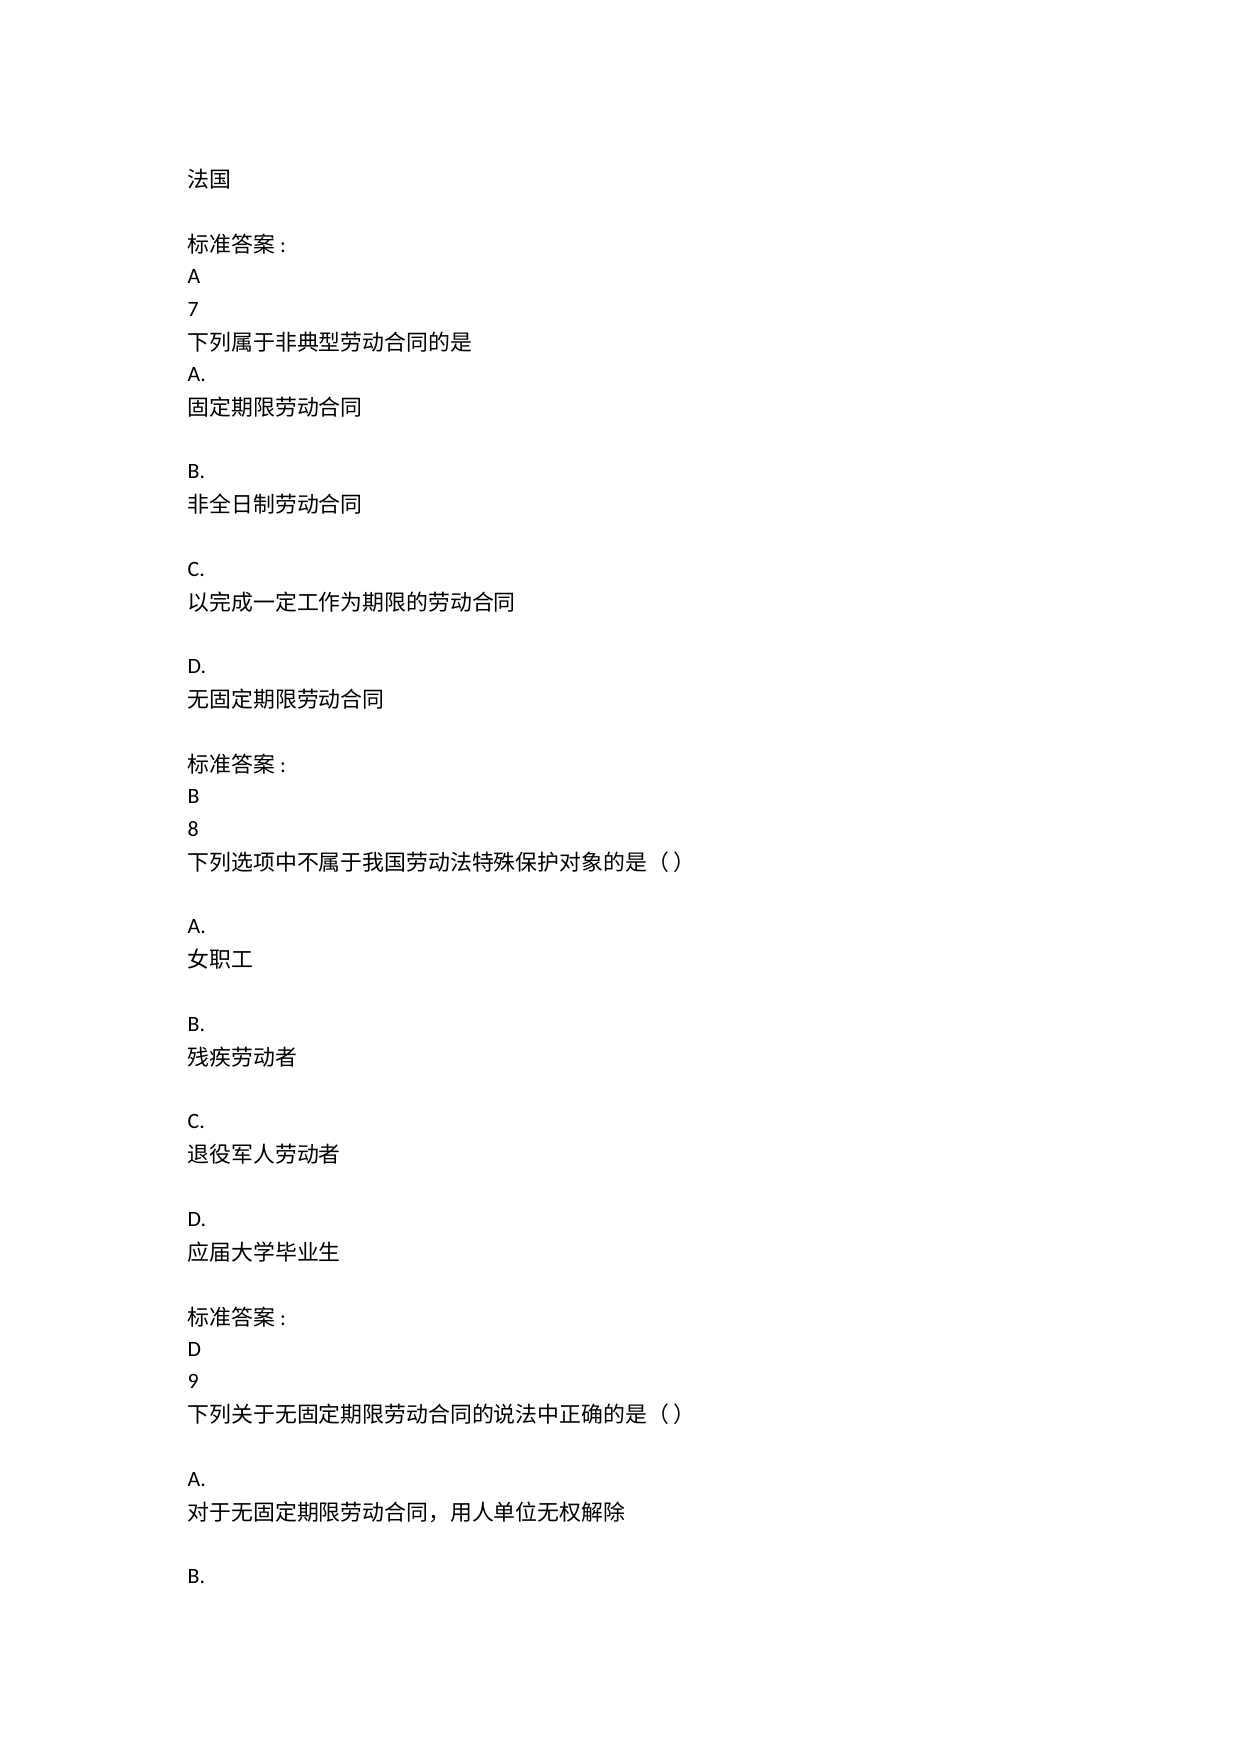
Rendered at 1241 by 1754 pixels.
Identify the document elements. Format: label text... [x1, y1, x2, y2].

text 9 [187, 1364, 1053, 1397]
text 法国 [187, 162, 1053, 194]
text B. [187, 454, 1053, 487]
text 标准答案 : [187, 747, 1053, 779]
text 标准答案 : [187, 1299, 1053, 1332]
text A. [187, 909, 1053, 942]
text 标准答案 : [187, 227, 1053, 259]
text D. [187, 649, 1053, 682]
text D [187, 1332, 1053, 1364]
text C. [187, 552, 1053, 584]
text 残疾劳动者 [187, 1039, 1053, 1072]
text 7 [187, 292, 1053, 324]
text B. [187, 1559, 1053, 1592]
text 女职工 [187, 942, 1053, 974]
text 下列关于无固定期限劳动合同的说法中正确的是（ ） [187, 1397, 1053, 1429]
text 以完成一定工作为期限的劳动合同 [187, 584, 1053, 617]
text 无固定期限劳动合同 [187, 682, 1053, 714]
text 固定期限劳动合同 [187, 389, 1053, 422]
text 应届大学毕业生 [187, 1234, 1053, 1267]
text D. [187, 1202, 1053, 1234]
text 对于无固定期限劳动合同，用人单位无权解除 [187, 1494, 1053, 1527]
text 非全日制劳动合同 [187, 487, 1053, 519]
text 下列选项中不属于我国劳动法特殊保护对象的是（ ） [187, 844, 1053, 877]
text A [187, 259, 1053, 292]
text 下列属于非典型劳动合同的是 [187, 324, 1053, 357]
text 退役军人劳动者 [187, 1137, 1053, 1169]
text B. [187, 1007, 1053, 1039]
text A. [187, 357, 1053, 389]
text 8 [187, 812, 1053, 844]
text A. [187, 1462, 1053, 1494]
text C. [187, 1104, 1053, 1137]
text B [187, 779, 1053, 812]
